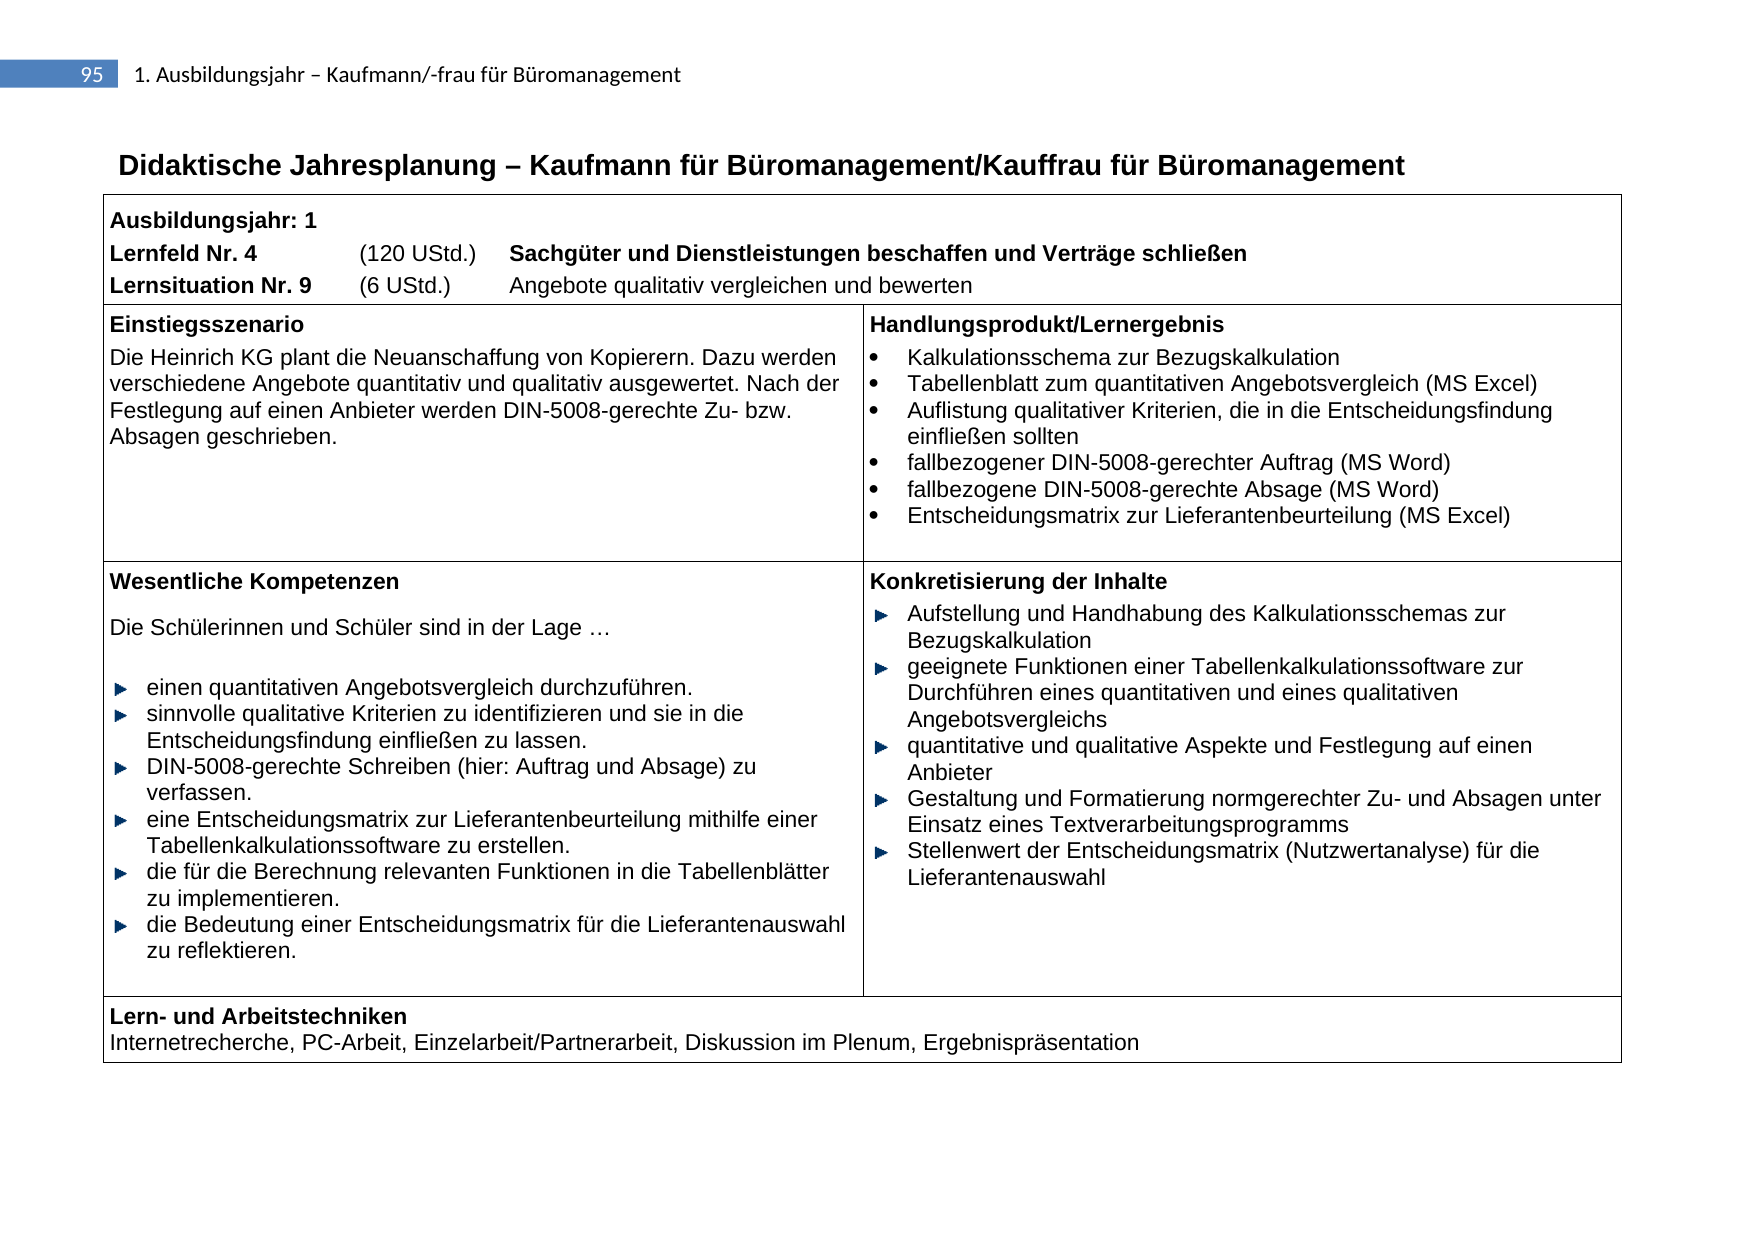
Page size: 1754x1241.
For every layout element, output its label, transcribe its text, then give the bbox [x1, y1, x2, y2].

picture [870, 605, 888, 622]
table_cell Wesentliche Kompetenzen Die Schülerinnen und Schüler sind in der Lage … einen quantitativen Angebotsvergleich durchzuführen. sinnvolle qualitative Kriterien zu identifizieren und sie in die Entscheidungsfindung einfließen zu lassen. DIN-5008-gerechte Schreiben (hier: Auftrag und Absage) zu verfassen. eine Entscheidungsmatrix zur Lieferantenbeurteilung mithilfe einer Tabellenkalkulationssoftware zu erstellen. die für die Berechnung relevanten Funktionen in die Tabellenblätter zu implementieren. die Bedeutung einer Entscheidungsmatrix für die Lieferantenauswahl zu reflektieren. [104, 562, 863, 996]
table_cell Lern- und Arbeitstechniken Internetrecherche, PC-Arbeit, Einzelarbeit/Partnerarbeit, Diskussion im Plenum, Ergebnispräsentation [104, 997, 1621, 1062]
table_cell Handlungsprodukt/Lernergebnis Kalkulationsschema zur Bezugskalkulation Tabellenblatt zum quantitativen Angebotsvergleich (MS Excel) Auflistung qualitativer Kriterien, die in die Entscheidungsfindung einfließen sollten fallbezogener DIN-5008-gerechter Auftrag (MS Word) fallbezogene DIN-5008-gerechte Absage (MS Word) Entscheidungsmatrix zur Lieferantenbeurteilung (MS Excel) [864, 305, 1621, 561]
table_header Ausbildungsjahr: 1 Lernfeld Nr. 4 (120 UStd.) Sachgüter und Dienstleistungen beschaffen und Verträge schließen Lernsituation Nr. 9 (6 UStd.) Angebote qualitativ vergleichen und bewerten [104, 195, 1621, 304]
picture [110, 863, 127, 880]
picture [110, 915, 127, 933]
picture [110, 678, 127, 696]
picture [870, 658, 888, 675]
table_cell Konkretisierung der Inhalte Aufstellung und Handhabung des Kalkulationsschemas zur Bezugskalkulation geeignete Funktionen einer Tabellenkalkulationssoftware zur Durchführen eines quantitativen und eines qualitativen Angebotsvergleichs quantitative und qualitative Aspekte und Festlegung auf einen Anbieter Gestaltung und Formatierung normgerechter Zu- und Absagen unter Einsatz eines Textverarbeitungsprogramms Stellenwert der Entscheidungsmatrix (Nutzwertanalyse) für die Lieferantenauswahl [864, 562, 1621, 996]
picture [110, 757, 127, 775]
picture [110, 705, 127, 722]
picture [870, 842, 888, 859]
text Didaktische Jahresplanung – Kaufmann für Büromanagement/Kauffrau für Büromanagement [118, 148, 1606, 181]
picture [870, 736, 888, 754]
picture [110, 810, 127, 827]
picture [870, 789, 888, 807]
table_cell Einstiegsszenario Die Heinrich KG plant die Neuanschaffung von Kopierern. Dazu werden verschiedene Angebote quantitativ und qualitativ ausgewertet. Nach der Festlegung auf einen Anbieter werden DIN-5008-gerechte Zu- bzw. Absagen geschrieben. [104, 305, 863, 561]
